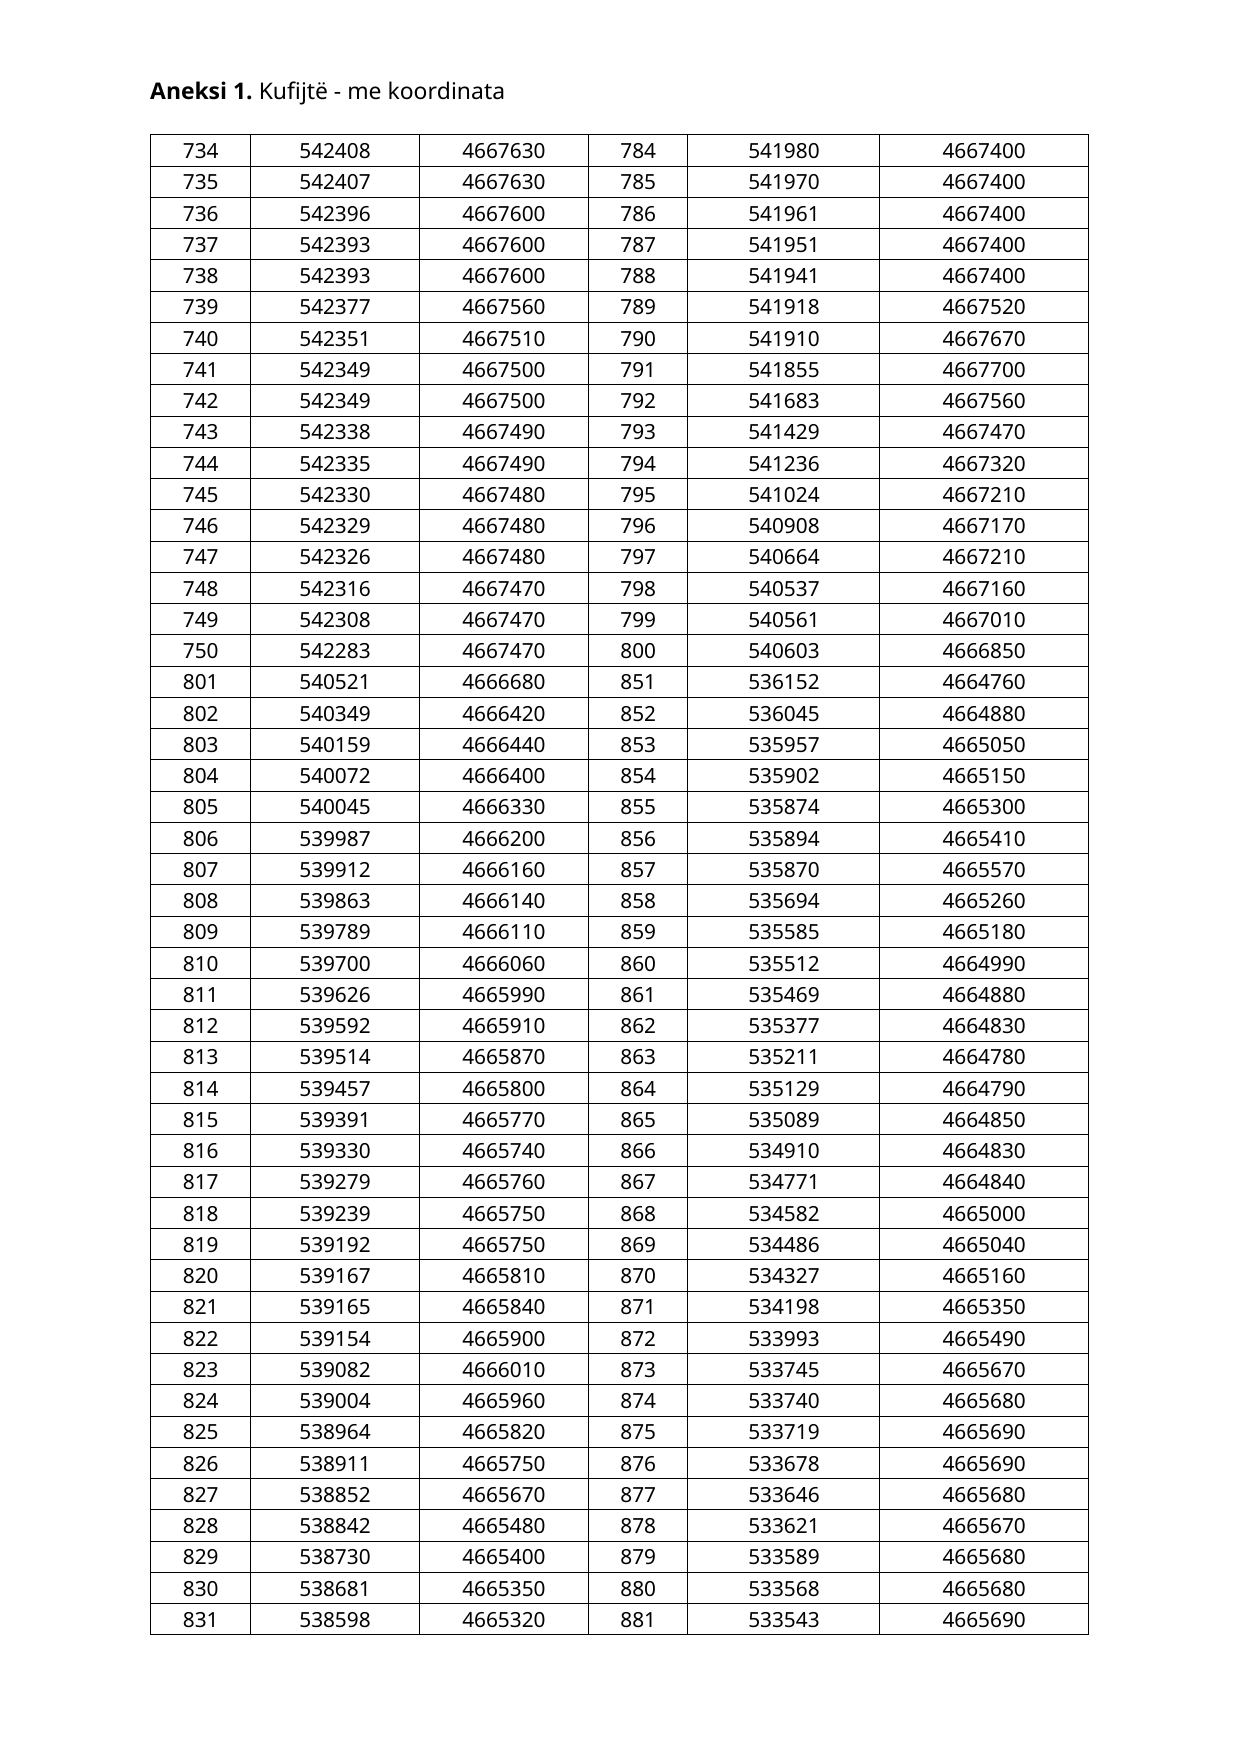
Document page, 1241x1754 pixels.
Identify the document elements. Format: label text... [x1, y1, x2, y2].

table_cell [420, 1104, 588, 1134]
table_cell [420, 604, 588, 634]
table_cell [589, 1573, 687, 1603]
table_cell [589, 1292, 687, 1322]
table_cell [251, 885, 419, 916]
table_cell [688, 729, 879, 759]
table_cell 4667600 [420, 260, 588, 291]
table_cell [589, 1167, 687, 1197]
table_cell 784 [589, 135, 687, 166]
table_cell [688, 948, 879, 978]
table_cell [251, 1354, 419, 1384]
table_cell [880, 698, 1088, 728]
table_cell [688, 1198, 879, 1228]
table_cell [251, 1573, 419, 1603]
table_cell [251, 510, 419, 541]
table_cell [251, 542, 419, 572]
table_cell 542408 [251, 135, 419, 166]
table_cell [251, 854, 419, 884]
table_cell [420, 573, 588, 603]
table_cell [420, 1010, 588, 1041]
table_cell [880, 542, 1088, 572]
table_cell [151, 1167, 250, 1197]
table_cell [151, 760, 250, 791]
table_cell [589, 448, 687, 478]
table_cell 4667560 [880, 385, 1088, 416]
table_cell 542396 [251, 198, 419, 228]
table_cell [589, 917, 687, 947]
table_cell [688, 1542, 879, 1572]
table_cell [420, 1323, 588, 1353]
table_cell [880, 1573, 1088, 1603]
table_cell 542393 [251, 229, 419, 259]
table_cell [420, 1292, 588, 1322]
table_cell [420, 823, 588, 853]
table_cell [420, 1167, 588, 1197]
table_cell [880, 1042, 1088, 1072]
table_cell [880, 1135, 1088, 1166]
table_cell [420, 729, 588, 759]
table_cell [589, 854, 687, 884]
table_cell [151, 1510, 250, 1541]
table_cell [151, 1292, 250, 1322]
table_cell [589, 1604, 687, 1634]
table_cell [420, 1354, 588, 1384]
table_cell 4667520 [880, 292, 1088, 322]
table_cell 542338 [251, 417, 419, 447]
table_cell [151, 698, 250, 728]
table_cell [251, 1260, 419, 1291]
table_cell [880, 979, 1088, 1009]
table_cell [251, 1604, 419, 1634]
table_cell 4667400 [880, 198, 1088, 228]
table_cell 542351 [251, 323, 419, 353]
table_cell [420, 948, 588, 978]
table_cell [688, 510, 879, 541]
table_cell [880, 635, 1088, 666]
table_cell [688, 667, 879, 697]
table_cell 736 [151, 198, 250, 228]
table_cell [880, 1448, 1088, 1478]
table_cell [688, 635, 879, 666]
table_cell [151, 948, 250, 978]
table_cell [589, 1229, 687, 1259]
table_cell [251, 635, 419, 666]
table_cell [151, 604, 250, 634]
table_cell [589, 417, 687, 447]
table_cell 4667510 [420, 323, 588, 353]
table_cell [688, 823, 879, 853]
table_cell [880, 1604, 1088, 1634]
table_cell 4667400 [880, 135, 1088, 166]
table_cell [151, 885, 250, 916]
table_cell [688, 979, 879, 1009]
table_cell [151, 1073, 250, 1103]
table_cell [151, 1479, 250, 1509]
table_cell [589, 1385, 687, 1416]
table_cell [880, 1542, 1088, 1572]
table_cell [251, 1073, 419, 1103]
table_cell 785 [589, 167, 687, 197]
table_cell 739 [151, 292, 250, 322]
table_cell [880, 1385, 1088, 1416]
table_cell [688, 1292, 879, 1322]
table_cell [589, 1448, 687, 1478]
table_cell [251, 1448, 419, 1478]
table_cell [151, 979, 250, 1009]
table_cell 792 [589, 385, 687, 416]
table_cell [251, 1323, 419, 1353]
table_cell 791 [589, 354, 687, 384]
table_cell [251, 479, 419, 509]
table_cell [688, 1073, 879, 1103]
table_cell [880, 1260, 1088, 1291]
table_cell 4667400 [880, 167, 1088, 197]
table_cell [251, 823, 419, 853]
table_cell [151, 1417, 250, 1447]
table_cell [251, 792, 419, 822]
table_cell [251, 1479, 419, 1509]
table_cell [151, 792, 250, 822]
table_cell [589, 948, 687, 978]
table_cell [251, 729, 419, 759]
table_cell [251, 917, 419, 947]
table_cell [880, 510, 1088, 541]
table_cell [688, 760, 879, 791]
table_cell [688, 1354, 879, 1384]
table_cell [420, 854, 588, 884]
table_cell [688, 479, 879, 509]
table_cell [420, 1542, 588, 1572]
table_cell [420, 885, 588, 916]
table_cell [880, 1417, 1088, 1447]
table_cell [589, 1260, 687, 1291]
table_cell 541951 [688, 229, 879, 259]
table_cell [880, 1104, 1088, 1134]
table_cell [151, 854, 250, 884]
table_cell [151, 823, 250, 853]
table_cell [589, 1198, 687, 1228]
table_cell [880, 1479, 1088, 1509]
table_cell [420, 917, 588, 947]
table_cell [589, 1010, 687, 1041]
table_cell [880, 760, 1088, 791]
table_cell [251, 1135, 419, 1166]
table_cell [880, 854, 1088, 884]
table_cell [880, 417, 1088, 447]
table_cell 541855 [688, 354, 879, 384]
table_cell 741 [151, 354, 250, 384]
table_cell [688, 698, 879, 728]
table_cell 4667600 [420, 229, 588, 259]
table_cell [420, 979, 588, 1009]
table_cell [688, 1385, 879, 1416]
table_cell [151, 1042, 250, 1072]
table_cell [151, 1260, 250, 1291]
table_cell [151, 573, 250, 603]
table_cell 4667600 [420, 198, 588, 228]
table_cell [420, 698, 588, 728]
table_cell 4667630 [420, 167, 588, 197]
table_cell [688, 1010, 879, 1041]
table_cell 4667400 [880, 260, 1088, 291]
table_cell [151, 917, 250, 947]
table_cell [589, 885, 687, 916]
table_cell 735 [151, 167, 250, 197]
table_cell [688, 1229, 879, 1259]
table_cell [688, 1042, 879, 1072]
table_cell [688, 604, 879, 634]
table_cell 4667560 [420, 292, 588, 322]
table_cell 541970 [688, 167, 879, 197]
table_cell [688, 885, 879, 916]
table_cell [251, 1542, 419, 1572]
table_cell 738 [151, 260, 250, 291]
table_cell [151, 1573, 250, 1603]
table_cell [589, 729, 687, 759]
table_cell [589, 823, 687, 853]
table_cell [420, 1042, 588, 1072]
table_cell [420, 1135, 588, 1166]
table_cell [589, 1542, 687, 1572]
table_cell 786 [589, 198, 687, 228]
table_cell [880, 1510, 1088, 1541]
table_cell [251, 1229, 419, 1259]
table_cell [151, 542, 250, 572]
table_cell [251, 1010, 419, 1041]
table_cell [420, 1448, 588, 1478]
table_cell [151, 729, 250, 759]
table_cell 4667670 [880, 323, 1088, 353]
table_cell 542349 [251, 385, 419, 416]
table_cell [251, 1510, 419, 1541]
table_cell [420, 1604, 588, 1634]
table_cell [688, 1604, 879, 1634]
table_cell 4667500 [420, 354, 588, 384]
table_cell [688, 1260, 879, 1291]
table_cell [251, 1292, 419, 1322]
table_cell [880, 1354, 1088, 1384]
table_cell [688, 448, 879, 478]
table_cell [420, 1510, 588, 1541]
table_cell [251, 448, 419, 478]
table_cell 541961 [688, 198, 879, 228]
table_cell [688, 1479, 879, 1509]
table_cell 542349 [251, 354, 419, 384]
table_cell 542377 [251, 292, 419, 322]
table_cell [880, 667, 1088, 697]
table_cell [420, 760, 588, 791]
table_cell 789 [589, 292, 687, 322]
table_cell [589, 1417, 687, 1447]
table_cell 788 [589, 260, 687, 291]
table_cell 4667500 [420, 385, 588, 416]
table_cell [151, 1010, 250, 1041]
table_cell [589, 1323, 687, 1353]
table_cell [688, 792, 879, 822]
table_cell 542393 [251, 260, 419, 291]
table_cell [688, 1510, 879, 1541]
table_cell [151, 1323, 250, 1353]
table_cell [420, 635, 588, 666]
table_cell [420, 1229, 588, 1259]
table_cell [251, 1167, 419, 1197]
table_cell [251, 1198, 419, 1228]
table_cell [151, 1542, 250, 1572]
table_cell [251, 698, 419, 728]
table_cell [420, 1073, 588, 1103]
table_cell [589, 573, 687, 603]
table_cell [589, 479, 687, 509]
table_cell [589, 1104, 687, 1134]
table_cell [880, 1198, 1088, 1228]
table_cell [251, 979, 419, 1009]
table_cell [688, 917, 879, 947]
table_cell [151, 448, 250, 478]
table_cell 743 [151, 417, 250, 447]
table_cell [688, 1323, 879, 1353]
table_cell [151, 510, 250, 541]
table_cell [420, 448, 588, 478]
table_cell 740 [151, 323, 250, 353]
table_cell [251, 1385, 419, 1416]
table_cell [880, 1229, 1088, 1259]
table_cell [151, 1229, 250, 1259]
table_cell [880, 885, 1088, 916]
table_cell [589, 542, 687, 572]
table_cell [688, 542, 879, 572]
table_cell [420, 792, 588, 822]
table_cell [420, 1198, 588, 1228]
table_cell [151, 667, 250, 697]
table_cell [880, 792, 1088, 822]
table_cell 4667700 [880, 354, 1088, 384]
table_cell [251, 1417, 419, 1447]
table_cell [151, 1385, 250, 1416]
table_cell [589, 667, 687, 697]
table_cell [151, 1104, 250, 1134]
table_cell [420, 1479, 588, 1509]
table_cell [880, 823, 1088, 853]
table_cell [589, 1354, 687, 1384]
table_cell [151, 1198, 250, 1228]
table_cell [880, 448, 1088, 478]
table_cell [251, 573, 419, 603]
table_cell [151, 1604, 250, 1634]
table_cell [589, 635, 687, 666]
table_cell 4667400 [880, 229, 1088, 259]
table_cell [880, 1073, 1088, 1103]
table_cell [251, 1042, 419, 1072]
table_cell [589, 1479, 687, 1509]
table_cell 742 [151, 385, 250, 416]
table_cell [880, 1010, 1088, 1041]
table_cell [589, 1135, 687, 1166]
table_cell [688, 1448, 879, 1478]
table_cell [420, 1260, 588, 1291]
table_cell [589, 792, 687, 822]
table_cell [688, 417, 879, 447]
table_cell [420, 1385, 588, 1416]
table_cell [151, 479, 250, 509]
table_cell 541941 [688, 260, 879, 291]
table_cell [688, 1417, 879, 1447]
table_cell 541980 [688, 135, 879, 166]
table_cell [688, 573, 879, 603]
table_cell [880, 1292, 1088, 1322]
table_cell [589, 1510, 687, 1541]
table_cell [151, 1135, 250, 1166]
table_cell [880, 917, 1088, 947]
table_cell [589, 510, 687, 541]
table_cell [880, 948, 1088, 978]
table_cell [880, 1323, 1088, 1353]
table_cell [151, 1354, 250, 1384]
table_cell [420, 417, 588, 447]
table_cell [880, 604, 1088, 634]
table_cell 737 [151, 229, 250, 259]
table_cell 541918 [688, 292, 879, 322]
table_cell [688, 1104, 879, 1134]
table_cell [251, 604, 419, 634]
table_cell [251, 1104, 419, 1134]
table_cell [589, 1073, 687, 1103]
table_cell 4667630 [420, 135, 588, 166]
table_cell 790 [589, 323, 687, 353]
table_cell 734 [151, 135, 250, 166]
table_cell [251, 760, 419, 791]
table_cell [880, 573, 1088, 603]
table_cell 541910 [688, 323, 879, 353]
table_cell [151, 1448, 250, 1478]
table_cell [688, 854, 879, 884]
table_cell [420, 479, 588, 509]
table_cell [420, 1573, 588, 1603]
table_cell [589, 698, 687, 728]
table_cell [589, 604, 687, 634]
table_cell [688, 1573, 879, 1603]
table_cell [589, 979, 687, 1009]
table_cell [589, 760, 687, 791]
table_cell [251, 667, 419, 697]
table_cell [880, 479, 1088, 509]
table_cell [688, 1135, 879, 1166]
table_cell 542407 [251, 167, 419, 197]
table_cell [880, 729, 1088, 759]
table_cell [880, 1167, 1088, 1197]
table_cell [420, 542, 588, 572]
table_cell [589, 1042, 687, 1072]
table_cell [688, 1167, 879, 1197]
table_cell 541683 [688, 385, 879, 416]
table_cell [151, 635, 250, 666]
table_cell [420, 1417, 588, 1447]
table_cell 787 [589, 229, 687, 259]
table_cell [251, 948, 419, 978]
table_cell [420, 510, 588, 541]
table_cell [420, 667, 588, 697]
